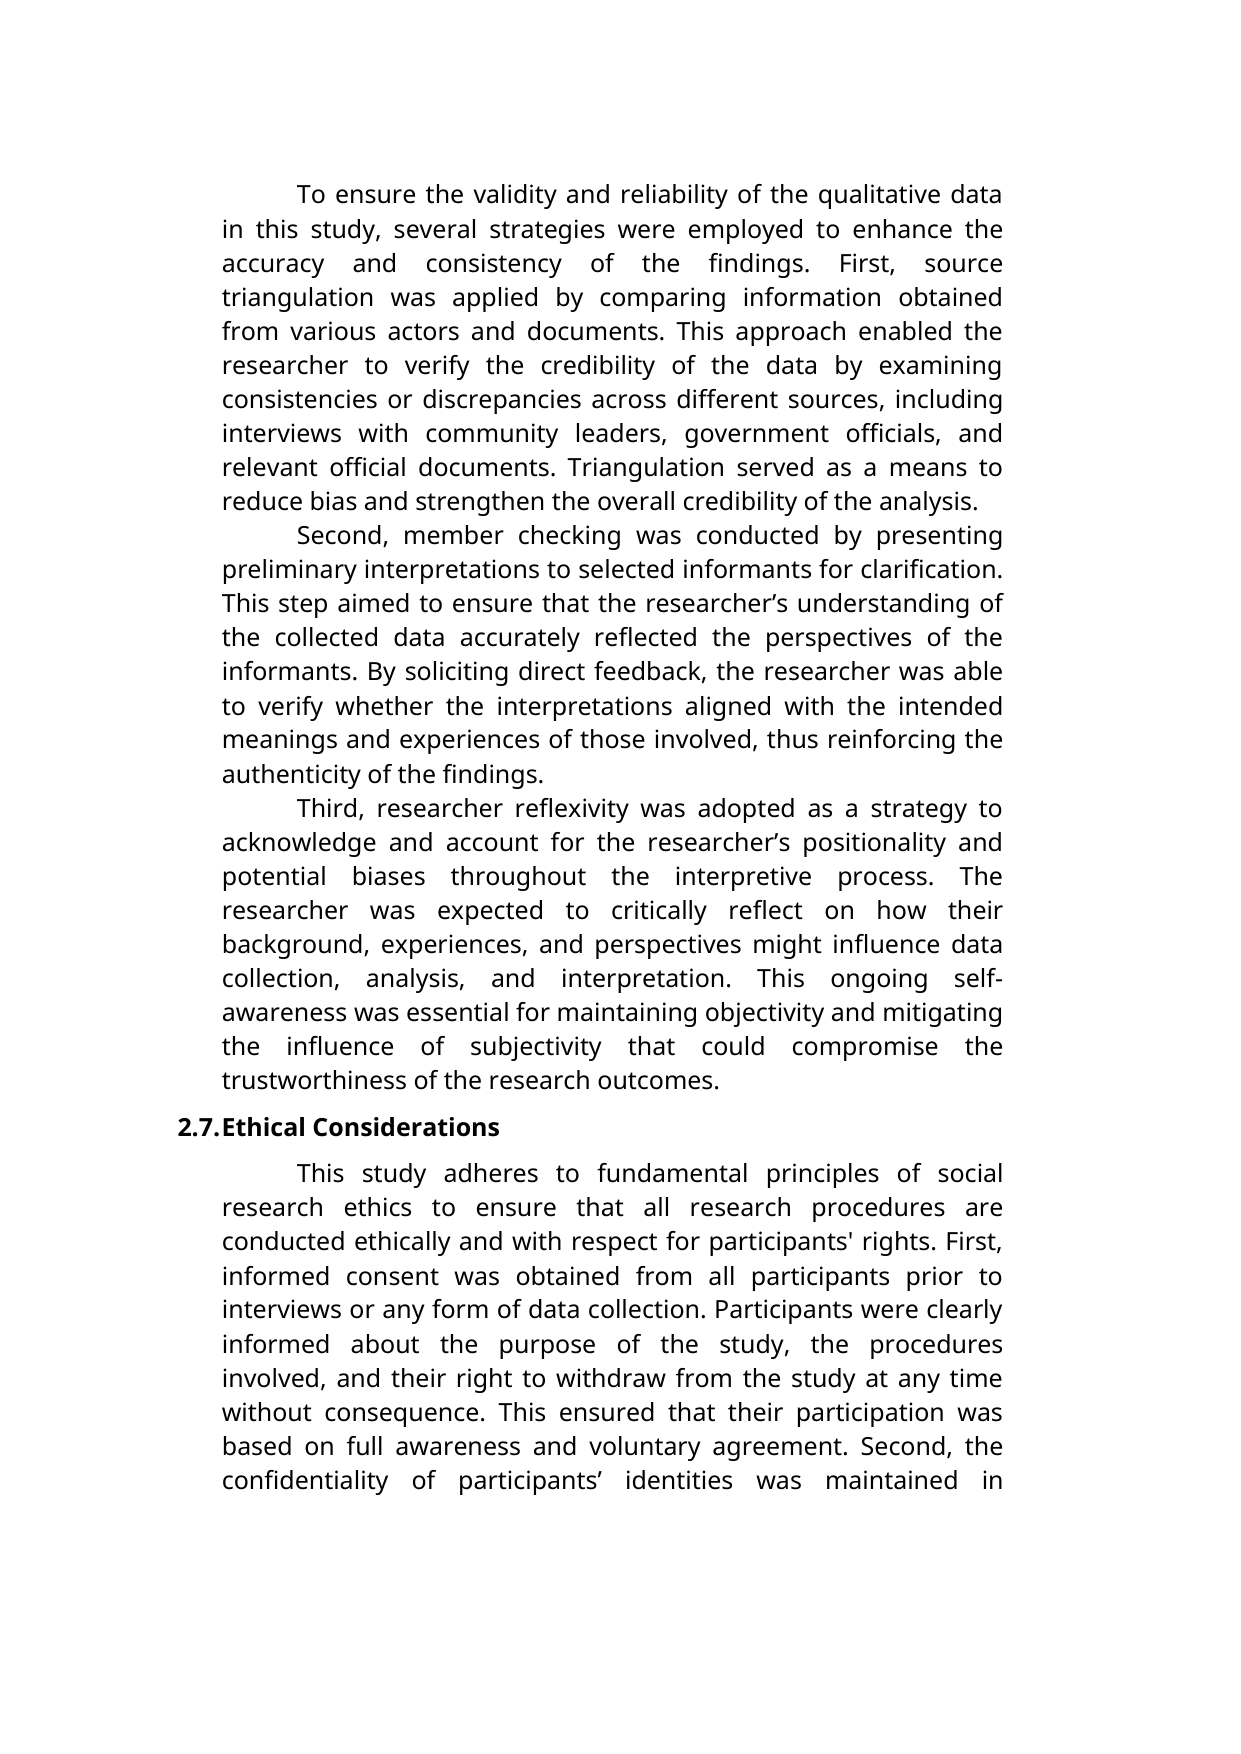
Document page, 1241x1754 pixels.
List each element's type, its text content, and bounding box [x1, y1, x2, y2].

text Third, researcher reflexivity was adopted as a strategy to acknowledge and account for the researcher’s positionality and potential biases throughout the interpretive process. The researcher was expected to critically reflect on how their background, experiences, and perspectives might influence data collection, analysis, and interpretation. This ongoing self-awareness was essential for maintaining objectivity and mitigating the influence of subjectivity that could compromise the trustworthiness of the research outcomes. [222, 790, 1004, 1097]
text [222, 1156, 1004, 1497]
text Second, member checking was conducted by presenting preliminary interpretations to selected informants for clarification. This step aimed to ensure that the researcher’s understanding of the collected data accurately reflected the perspectives of the informants. By soliciting direct feedback, the researcher was able to verify whether the interpretations aligned with the intended meanings and experiences of those involved, thus reinforcing the authenticity of the findings. [222, 518, 1004, 790]
list Ethical Considerations [177, 1109, 1004, 1143]
text To ensure the validity and reliability of the qualitative data in this study, several strategies were employed to enhance the accuracy and consistency of the findings. First, source triangulation was applied by comparing information obtained from various actors and documents. This approach enabled the researcher to verify the credibility of the data by examining consistencies or discrepancies across different sources, including interviews with community leaders, government officials, and relevant official documents. Triangulation served as a means to reduce bias and strengthen the overall credibility of the analysis. [222, 177, 1004, 518]
